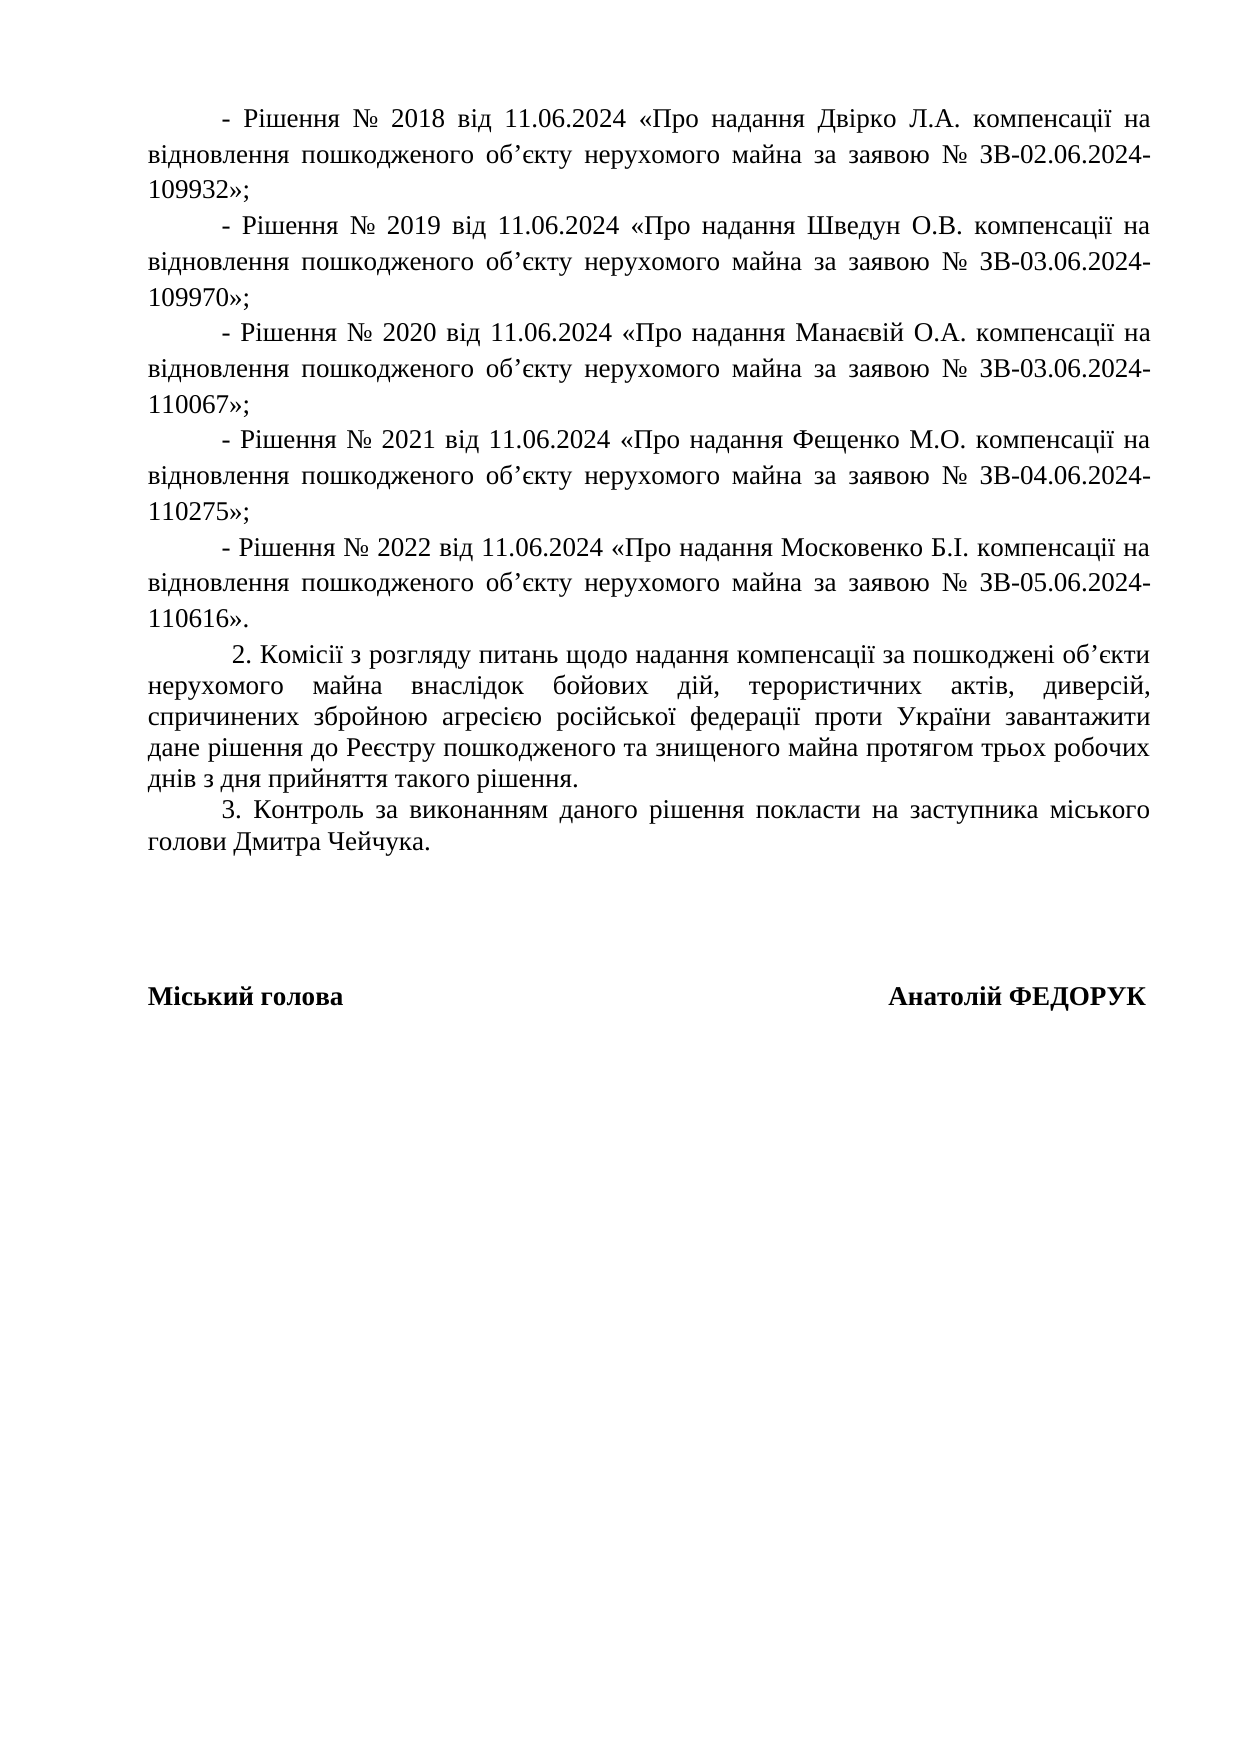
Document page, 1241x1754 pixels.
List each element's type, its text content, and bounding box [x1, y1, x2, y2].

text - Рішення № 2020 від 11.06.2024 «Про надання Манаєвій О.А. компенсації на відновлення пошкодженого об’єкту нерухомого майна за заявою № ЗВ-03.06.2024-110067»; [148, 316, 1152, 419]
text Міський голова Анатолій ФЕДОРУК [148, 981, 1152, 1012]
text - Рішення № 2019 від 11.06.2024 «Про надання Шведун О.В. компенсації на відновлення пошкодженого об’єкту нерухомого майна за заявою № ЗВ-03.06.2024-109970»; [148, 209, 1152, 312]
text - Рішення № 2022 від 11.06.2024 «Про надання Московенко Б.І. компенсації на відновлення пошкодженого об’єкту нерухомого майна за заявою № ЗВ-05.06.2024-110616». [148, 531, 1152, 633]
text 2. Комісії з розгляду питань щодо надання компенсації за пошкоджені об’єкти нерухомого майна внаслідок бойових дій, терористичних актів, диверсій, спричинених збройною агресією російської федерації проти України завантажити дане рішення до Реєстру пошкодженого та знищеного майна протягом трьох робочих днів з дня прийняття такого рішення. [148, 638, 1152, 794]
text - Рішення № 2018 від 11.06.2024 «Про надання Двірко Л.А. компенсації на відновлення пошкодженого об’єкту нерухомого майна за заявою № ЗВ-02.06.2024-109932»; [148, 102, 1152, 204]
text 3. Контроль за виконанням даного рішення покласти на заступника міського голови Дмитра Чейчука. [148, 794, 1152, 856]
text - Рішення № 2021 від 11.06.2024 «Про надання Фещенко М.О. компенсації на відновлення пошкодженого об’єкту нерухомого майна за заявою № ЗВ-04.06.2024-110275»; [148, 423, 1152, 526]
